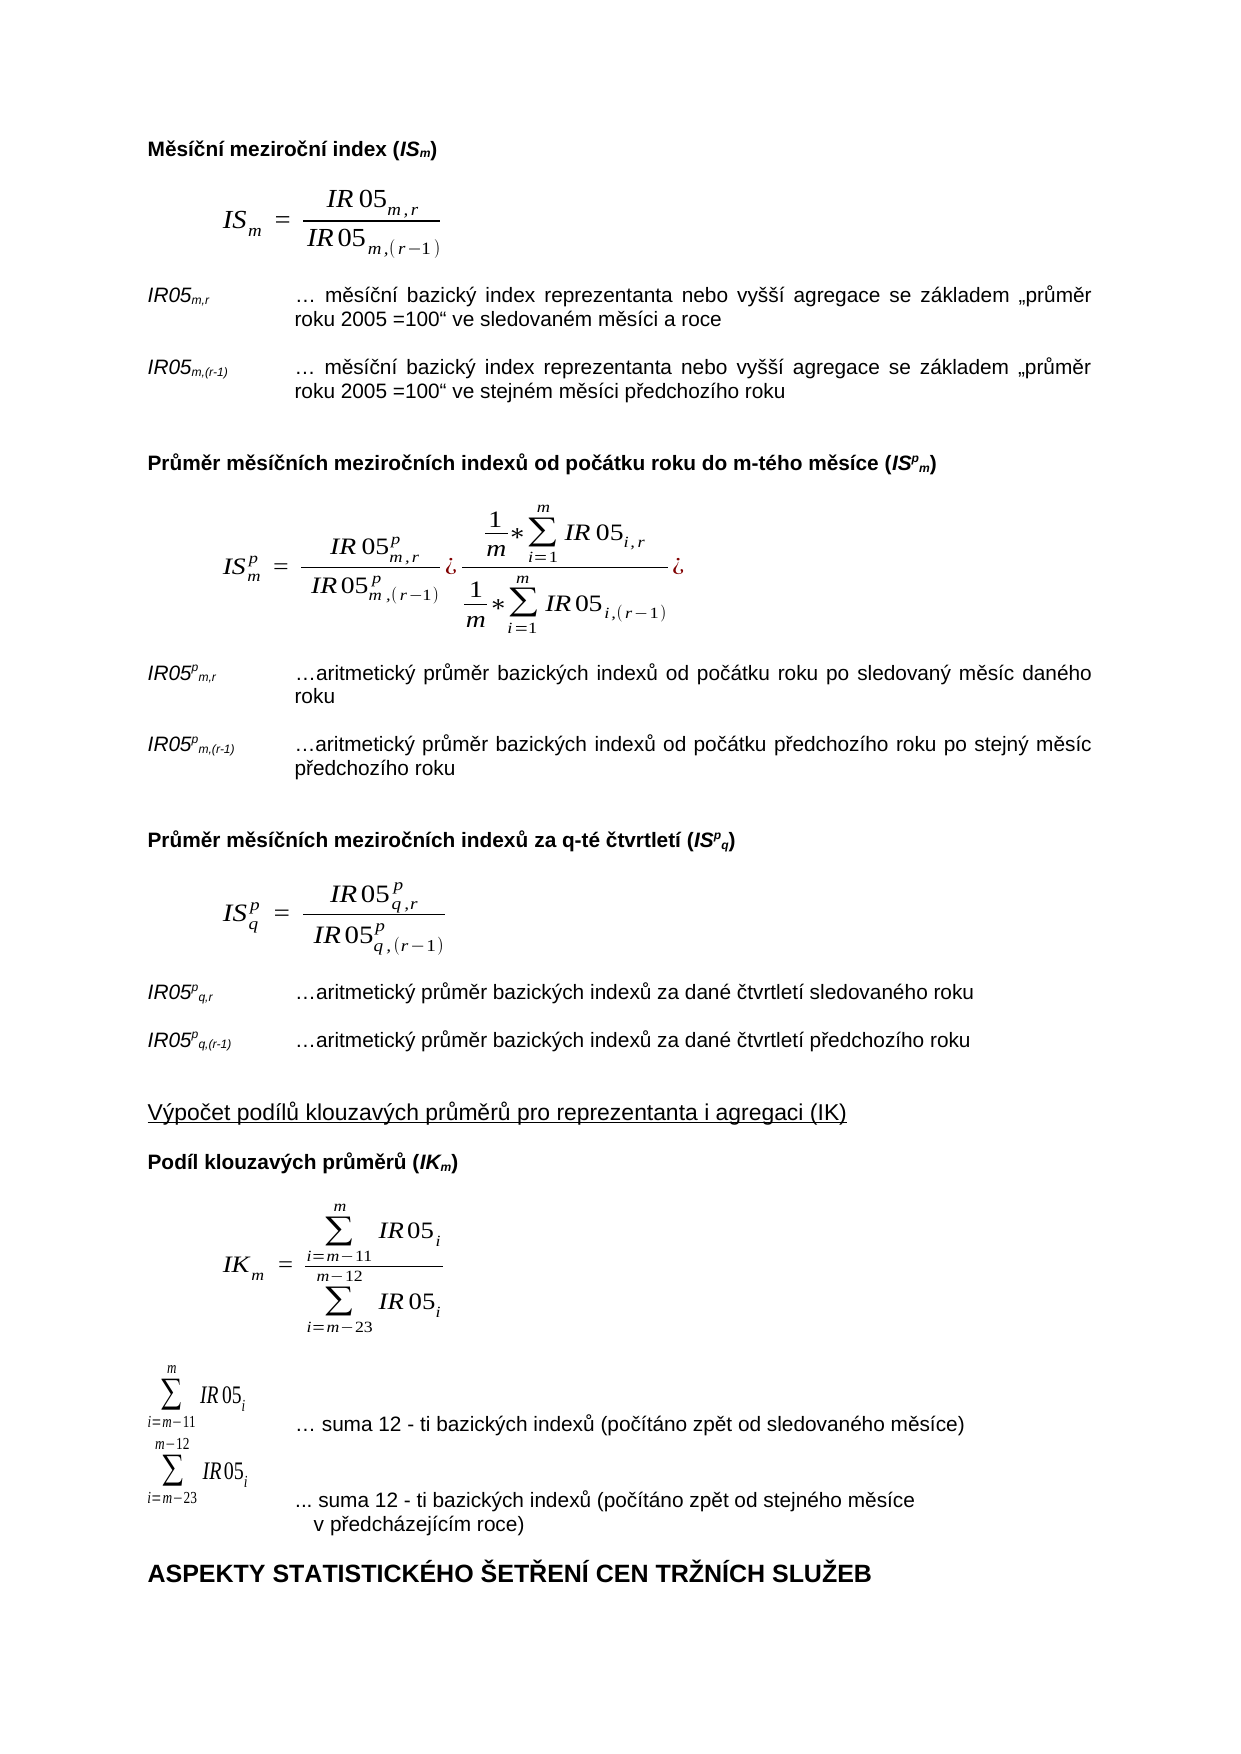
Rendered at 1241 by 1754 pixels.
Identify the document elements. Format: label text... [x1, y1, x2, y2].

text … suma 12 - ti bazických indexů (počítáno zpět od sledovaného měsíce) [147, 1359, 1093, 1435]
text IR05pm,(r-1) …aritmetický průměr bazických indexů od počátku předchozího roku po stejný měsíc předchozího roku [147, 732, 1093, 780]
text IR05pq,r …aritmetický průměr bazických indexů za dané čtvrtletí sledovaného roku [147, 979, 1093, 1003]
text IR05pm,r …aritmetický průměr bazických indexů od počátku roku po sledovaný měsíc daného roku [147, 660, 1093, 708]
text IR05m,(r-1) … měsíční bazický index reprezentanta nebo vyšší agregace se základem „průměr roku 2005 =100“ ve stejném měsíci předchozího roku [147, 355, 1093, 403]
text IR05m,r … měsíční bazický index reprezentanta nebo vyšší agregace se základem „průměr roku 2005 =100“ ve sledovaném měsíci a roce [147, 283, 1093, 331]
text Podíl klouzavých průměrů (IKm) [147, 1150, 1093, 1174]
text ... suma 12 - ti bazických indexů (počítáno zpět od stejného měsíce [147, 1435, 1093, 1512]
text Průměr měsíčních meziročních indexů za q-té čtvrtletí (ISpq) [147, 828, 1093, 852]
text ASPEKTY STATISTICKÉHO ŠETŘENÍ CEN TRŽNÍCH SLUŽEB [147, 1559, 1093, 1588]
text Průměr měsíčních meziročních indexů od počátku roku do m-tého měsíce (ISpm) [147, 451, 1093, 475]
text IR05pq,(r-1) …aritmetický průměr bazických indexů za dané čtvrtletí předchozího roku [147, 1027, 1093, 1051]
text v předcházejícím roce) [147, 1512, 1093, 1536]
text Měsíční meziroční index (ISm) [147, 136, 1093, 160]
text Výpočet podílů klouzavých průměrů pro reprezentanta i agregaci (IK) [147, 1099, 1093, 1126]
